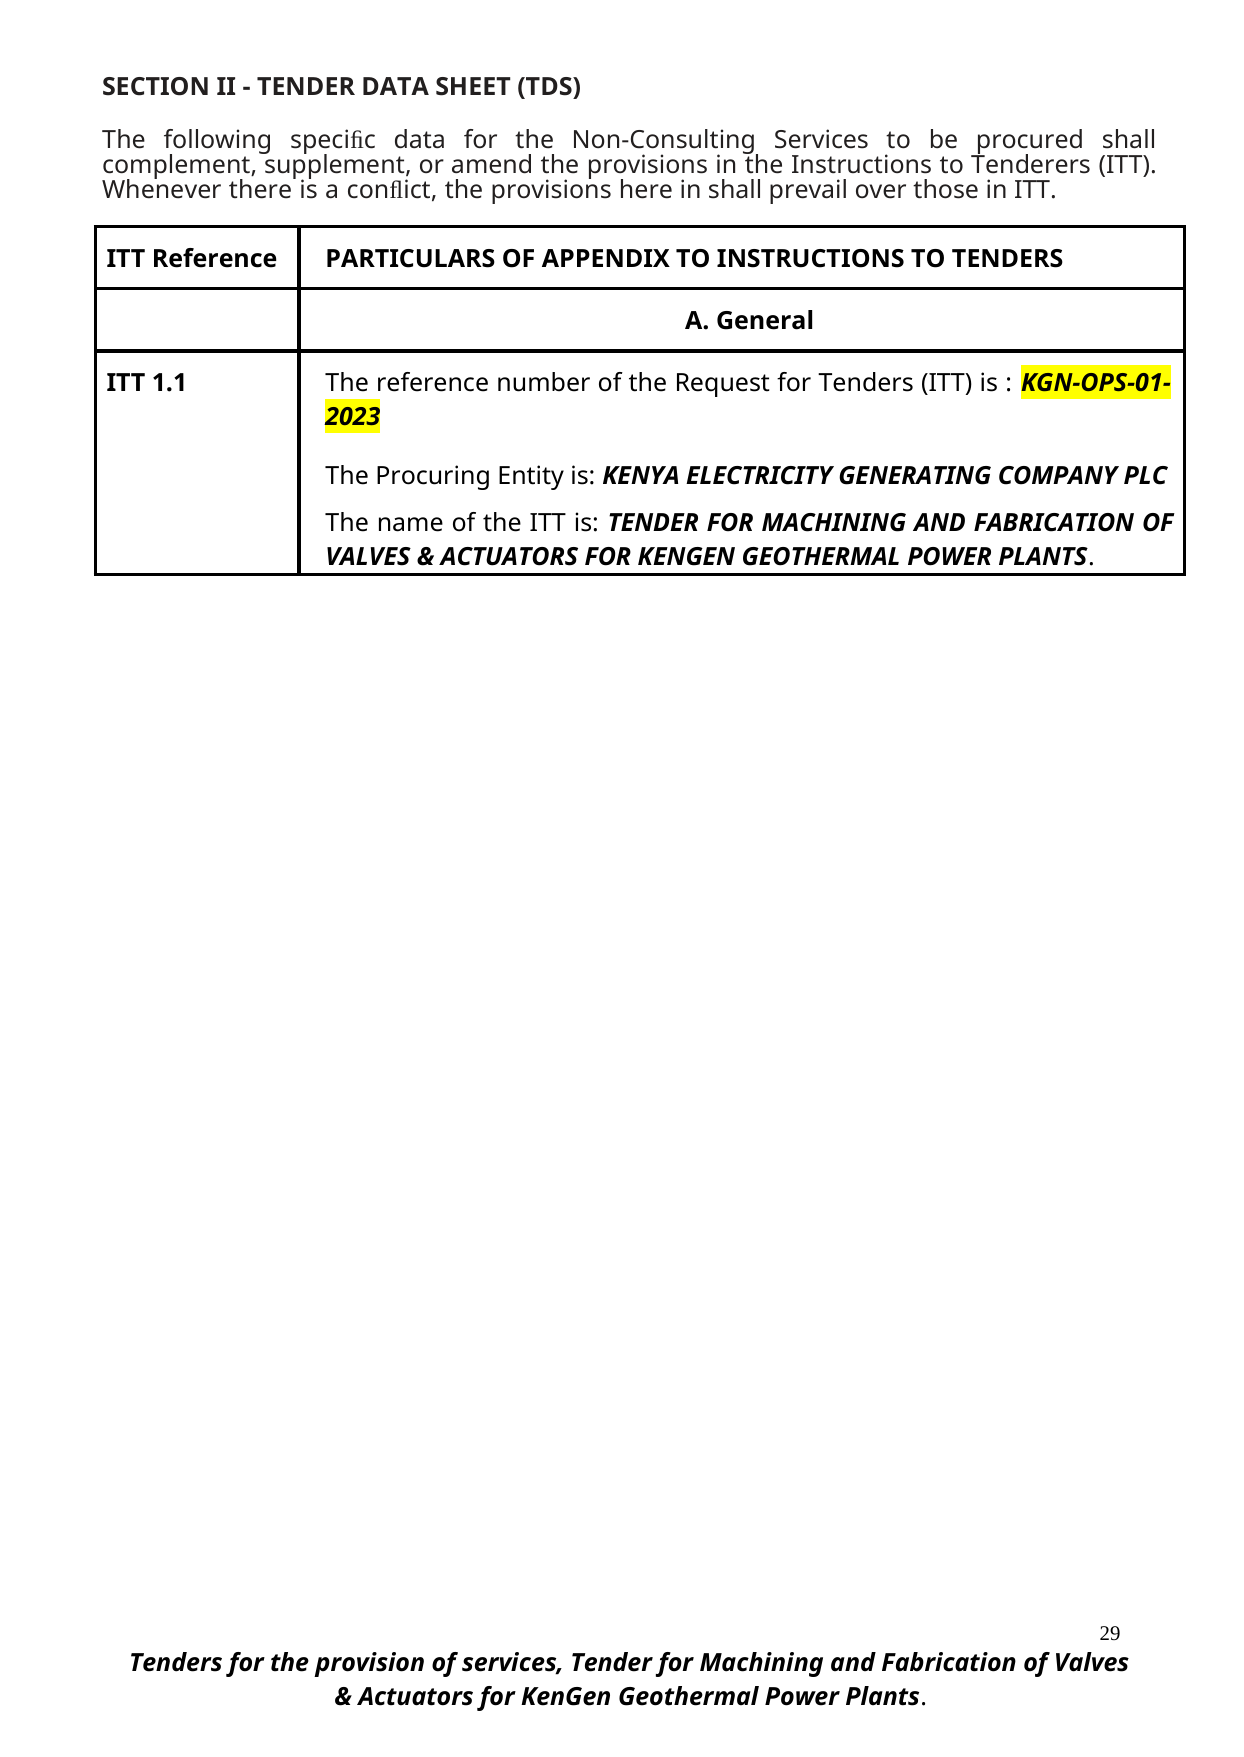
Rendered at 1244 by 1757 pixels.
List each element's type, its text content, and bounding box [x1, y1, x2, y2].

text SECTION II - TENDER DATA SHEET (TDS) [102, 69, 641, 103]
table_header PARTICULARS OF APPENDIX TO INSTRUCTIONS TO TENDERS [301, 228, 1183, 287]
table_cell ITT 1.1 [97, 353, 297, 573]
table_cell The reference number of the Request for Tenders (ITT) is : KGN-OPS-01-2023 The Procuring Entity is: KENYA ELECTRICITY GENERATING COMPANY PLC The name of the ITT is: TENDER FOR MACHINING AND FABRICATION OF VALVES & ACTUATORS FOR KENGEN GEOTHERMAL POWER PLANTS. [301, 353, 1183, 573]
text The following speciﬁc data for the Non-Consulting Services to be procured shall complement, supplement, or amend the provisions in the Instructions to Tenderers (ITT). Whenever there is a conﬂict, the provisions here in shall prevail over those in ITT. [102, 128, 1157, 204]
table_cell A. General [301, 290, 1183, 349]
table_header ITT Reference [97, 228, 297, 287]
table_cell [97, 290, 297, 349]
